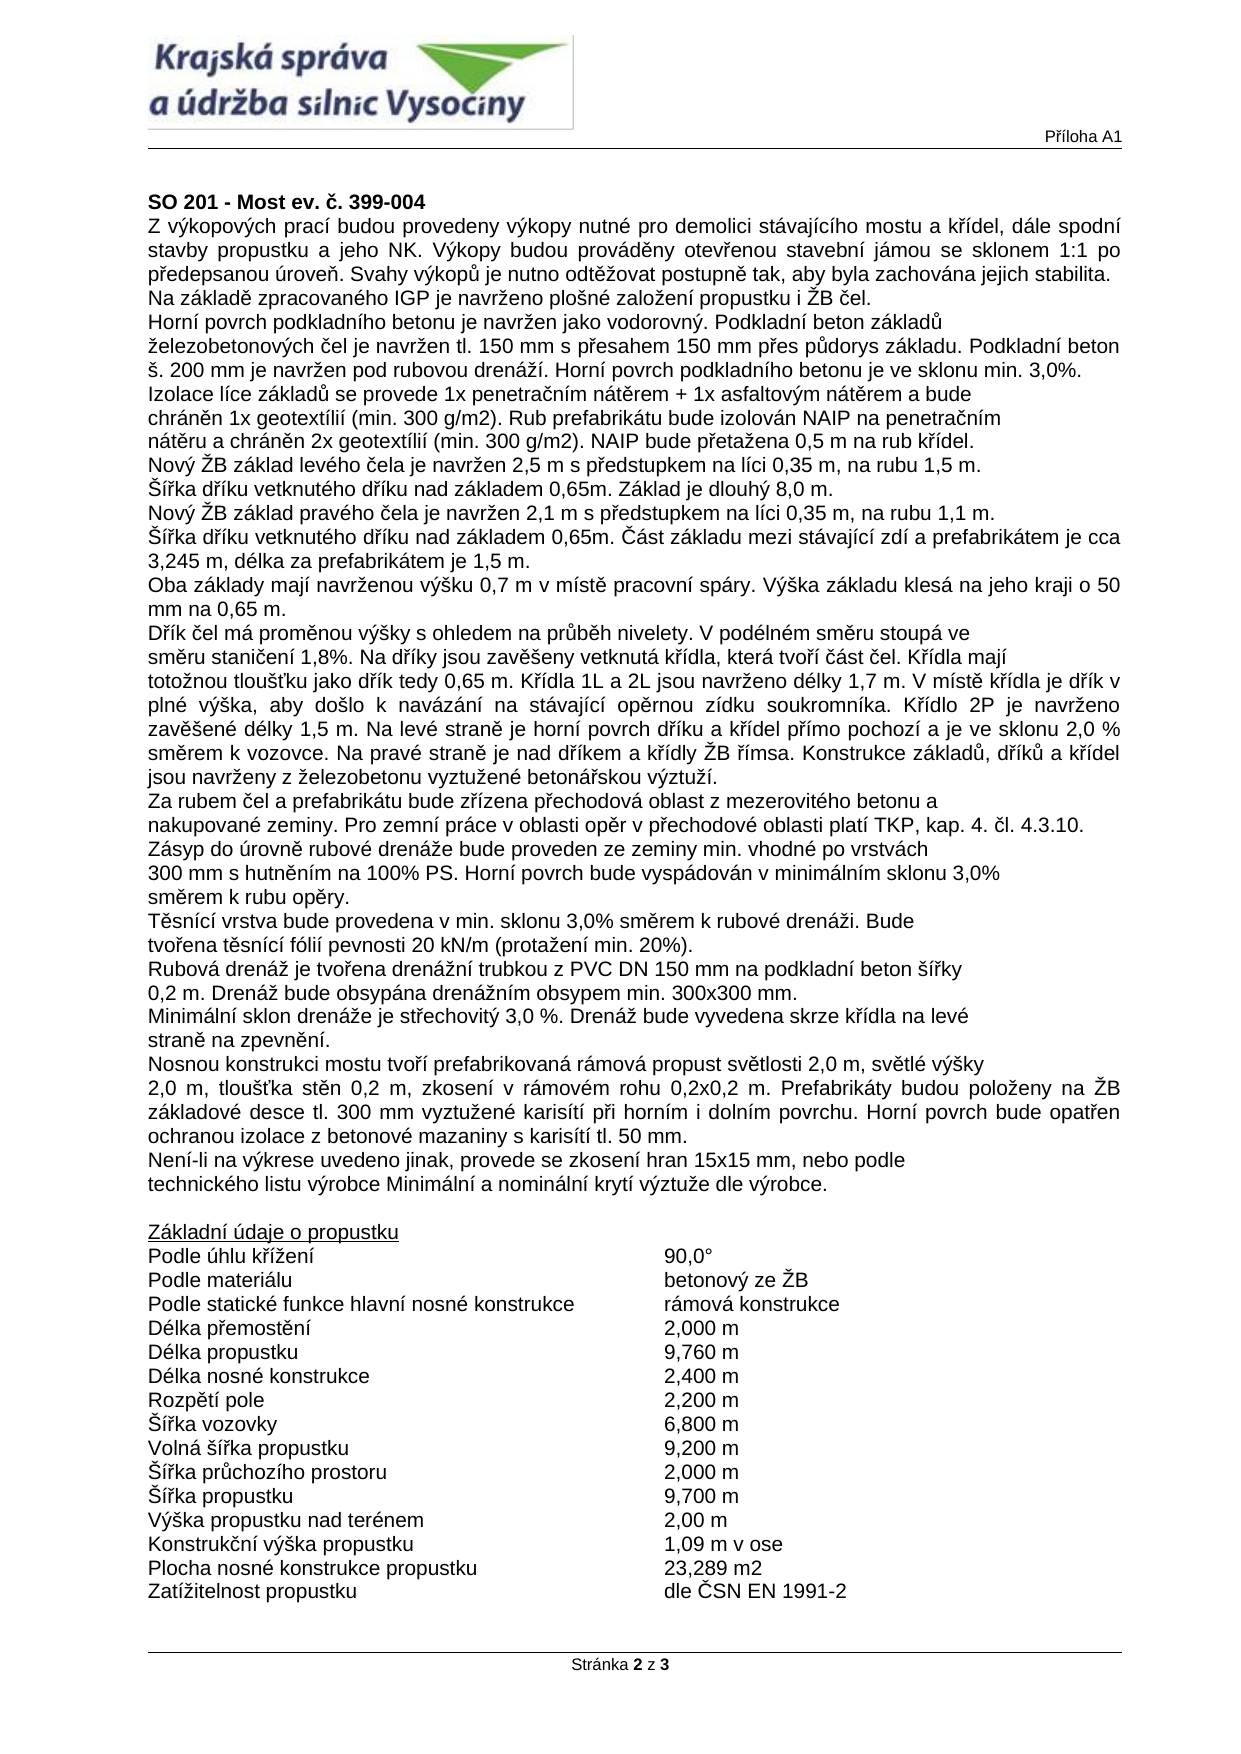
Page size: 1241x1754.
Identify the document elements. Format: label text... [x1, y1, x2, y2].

text chráněn 1x geotextílií (min. 300 g/m2). Rub prefabrikátu bude izolován NAIP na penetračním [148, 405, 1122, 429]
text Délka přemostění 2,000 m [148, 1316, 1122, 1340]
text Podle úhlu křížení 90,0° [148, 1244, 1122, 1268]
text Minimální sklon drenáže je střechovitý 3,0 %. Drenáž bude vyvedena skrze křídla na levé [148, 1004, 1122, 1028]
text Rozpětí pole 2,200 m [148, 1388, 1122, 1412]
text Šířka vozovky 6,800 m [148, 1412, 1122, 1436]
text totožnou tloušťku jako dřík tedy 0,65 m. Křídla 1L a 2L jsou navrženo délky 1,7 m. V místě křídla je dřík v plné výška, aby došlo k navázání na stávající opěrnou zídku soukromníka. Křídlo 2P je navrženo zavěšené délky 1,5 m. Na levé straně je horní povrch dříku a křídel přímo pochozí a je ve sklonu 2,0 % směrem k vozovce. Na pravé straně je nad dříkem a křídly ŽB římsa. Konstrukce základů, dříků a křídel jsou navrženy z železobetonu vyztužené betonářskou výztuží. [148, 669, 1122, 789]
text Na základě zpracovaného IGP je navrženo plošné založení propustku i ŽB čel. [148, 286, 1122, 309]
text Šířka propustku 9,700 m [148, 1483, 1122, 1507]
text 0,2 m. Drenáž bude obsypána drenážním obsypem min. 300x300 mm. [148, 980, 1122, 1004]
text Podle materiálu betonový ze ŽB [148, 1268, 1122, 1292]
text Horní povrch podkladního betonu je navržen jako vodorovný. Podkladní beton základů [148, 309, 1122, 333]
text SO 201 - Most ev. č. 399-004 [148, 190, 1122, 214]
text Nosnou konstrukci mostu tvoří prefabrikovaná rámová propust světlosti 2,0 m, světlé výšky [148, 1052, 1122, 1076]
text Není-li na výkrese uvedeno jinak, provede se zkosení hran 15x15 mm, nebo podle [148, 1148, 1122, 1172]
text Podle statické funkce hlavní nosné konstrukce rámová konstrukce [148, 1292, 1122, 1316]
text 300 mm s hutněním na 100% PS. Horní povrch bude vyspádován v minimálním sklonu 3,0% [148, 861, 1122, 884]
text Základní údaje o propustku [148, 1220, 1122, 1244]
text 2,0 m, tloušťka stěn 0,2 m, zkosení v rámovém rohu 0,2x0,2 m. Prefabrikáty budou položeny na ŽB základové desce tl. 300 mm vyztužené karisítí při horním i dolním povrchu. Horní povrch bude opatřen ochranou izolace z betonové mazaniny s karisítí tl. 50 mm. [148, 1076, 1122, 1148]
text Šířka průchozího prostoru 2,000 m [148, 1459, 1122, 1483]
text Délka propustku 9,760 m [148, 1340, 1122, 1364]
text Rubová drenáž je tvořena drenážní trubkou z PVC DN 150 mm na podkladní beton šířky [148, 956, 1122, 980]
text Za rubem čel a prefabrikátu bude zřízena přechodová oblast z mezerovitého betonu a [148, 789, 1122, 813]
text Izolace líce základů se provede 1x penetračním nátěrem + 1x asfaltovým nátěrem a bude [148, 381, 1122, 405]
text Těsnící vrstva bude provedena v min. sklonu 3,0% směrem k rubové drenáži. Bude [148, 908, 1122, 932]
text Dřík čel má proměnou výšky s ohledem na průběh nivelety. V podélném směru stoupá ve [148, 621, 1122, 645]
text Zásyp do úrovně rubové drenáže bude proveden ze zeminy min. vhodné po vrstvách [148, 837, 1122, 861]
text nakupované zeminy. Pro zemní práce v oblasti opěr v přechodové oblasti platí TKP, kap. 4. čl. 4.3.10. [148, 813, 1122, 837]
text Z výkopových prací budou provedeny výkopy nutné pro demolici stávajícího mostu a křídel, dále spodní stavby propustku a jeho NK. Výkopy budou prováděny otevřenou stavební jámou se sklonem 1:1 po předepsanou úroveň. Svahy výkopů je nutno odtěžovat postupně tak, aby byla zachována jejich stabilita. [148, 214, 1122, 286]
text Zatížitelnost propustku dle ČSN EN 1991-2 [148, 1579, 1122, 1603]
text Plocha nosné konstrukce propustku 23,289 m2 [148, 1555, 1122, 1579]
text straně na zpevnění. [148, 1028, 1122, 1052]
text Šířka dříku vetknutého dříku nad základem 0,65m. Základ je dlouhý 8,0 m. [148, 477, 1122, 501]
text Nový ŽB základ pravého čela je navržen 2,1 m s předstupkem na líci 0,35 m, na rubu 1,1 m. [148, 501, 1122, 525]
text Oba základy mají navrženou výšku 0,7 m v místě pracovní spáry. Výška základu klesá na jeho kraji o 50 mm na 0,65 m. [148, 573, 1122, 621]
text železobetonových čel je navržen tl. 150 mm s přesahem 150 mm přes půdorys základu. Podkladní beton š. 200 mm je navržen pod rubovou drenáží. Horní povrch podkladního betonu je ve sklonu min. 3,0%. [148, 333, 1122, 381]
text Volná šířka propustku 9,200 m [148, 1436, 1122, 1459]
text Šířka dříku vetknutého dříku nad základem 0,65m. Část základu mezi stávající zdí a prefabrikátem je cca 3,245 m, délka za prefabrikátem je 1,5 m. [148, 525, 1122, 573]
text Délka nosné konstrukce 2,400 m [148, 1364, 1122, 1388]
text Konstrukční výška propustku 1,09 m v ose [148, 1531, 1122, 1555]
text technického listu výrobce Minimální a nominální krytí výztuže dle výrobce. [148, 1172, 1122, 1196]
text směru staničení 1,8%. Na dříky jsou zavěšeny vetknutá křídla, která tvoří část čel. Křídla mají [148, 645, 1122, 669]
text Výška propustku nad terénem 2,00 m [148, 1507, 1122, 1531]
picture [147, 35, 574, 131]
text tvořena těsnící fólií pevnosti 20 kN/m (protažení min. 20%). [148, 932, 1122, 956]
text nátěru a chráněn 2x geotextílií (min. 300 g/m2). NAIP bude přetažena 0,5 m na rub křídel. [148, 429, 1122, 453]
text Nový ŽB základ levého čela je navržen 2,5 m s předstupkem na líci 0,35 m, na rubu 1,5 m. [148, 453, 1122, 477]
text směrem k rubu opěry. [148, 884, 1122, 908]
